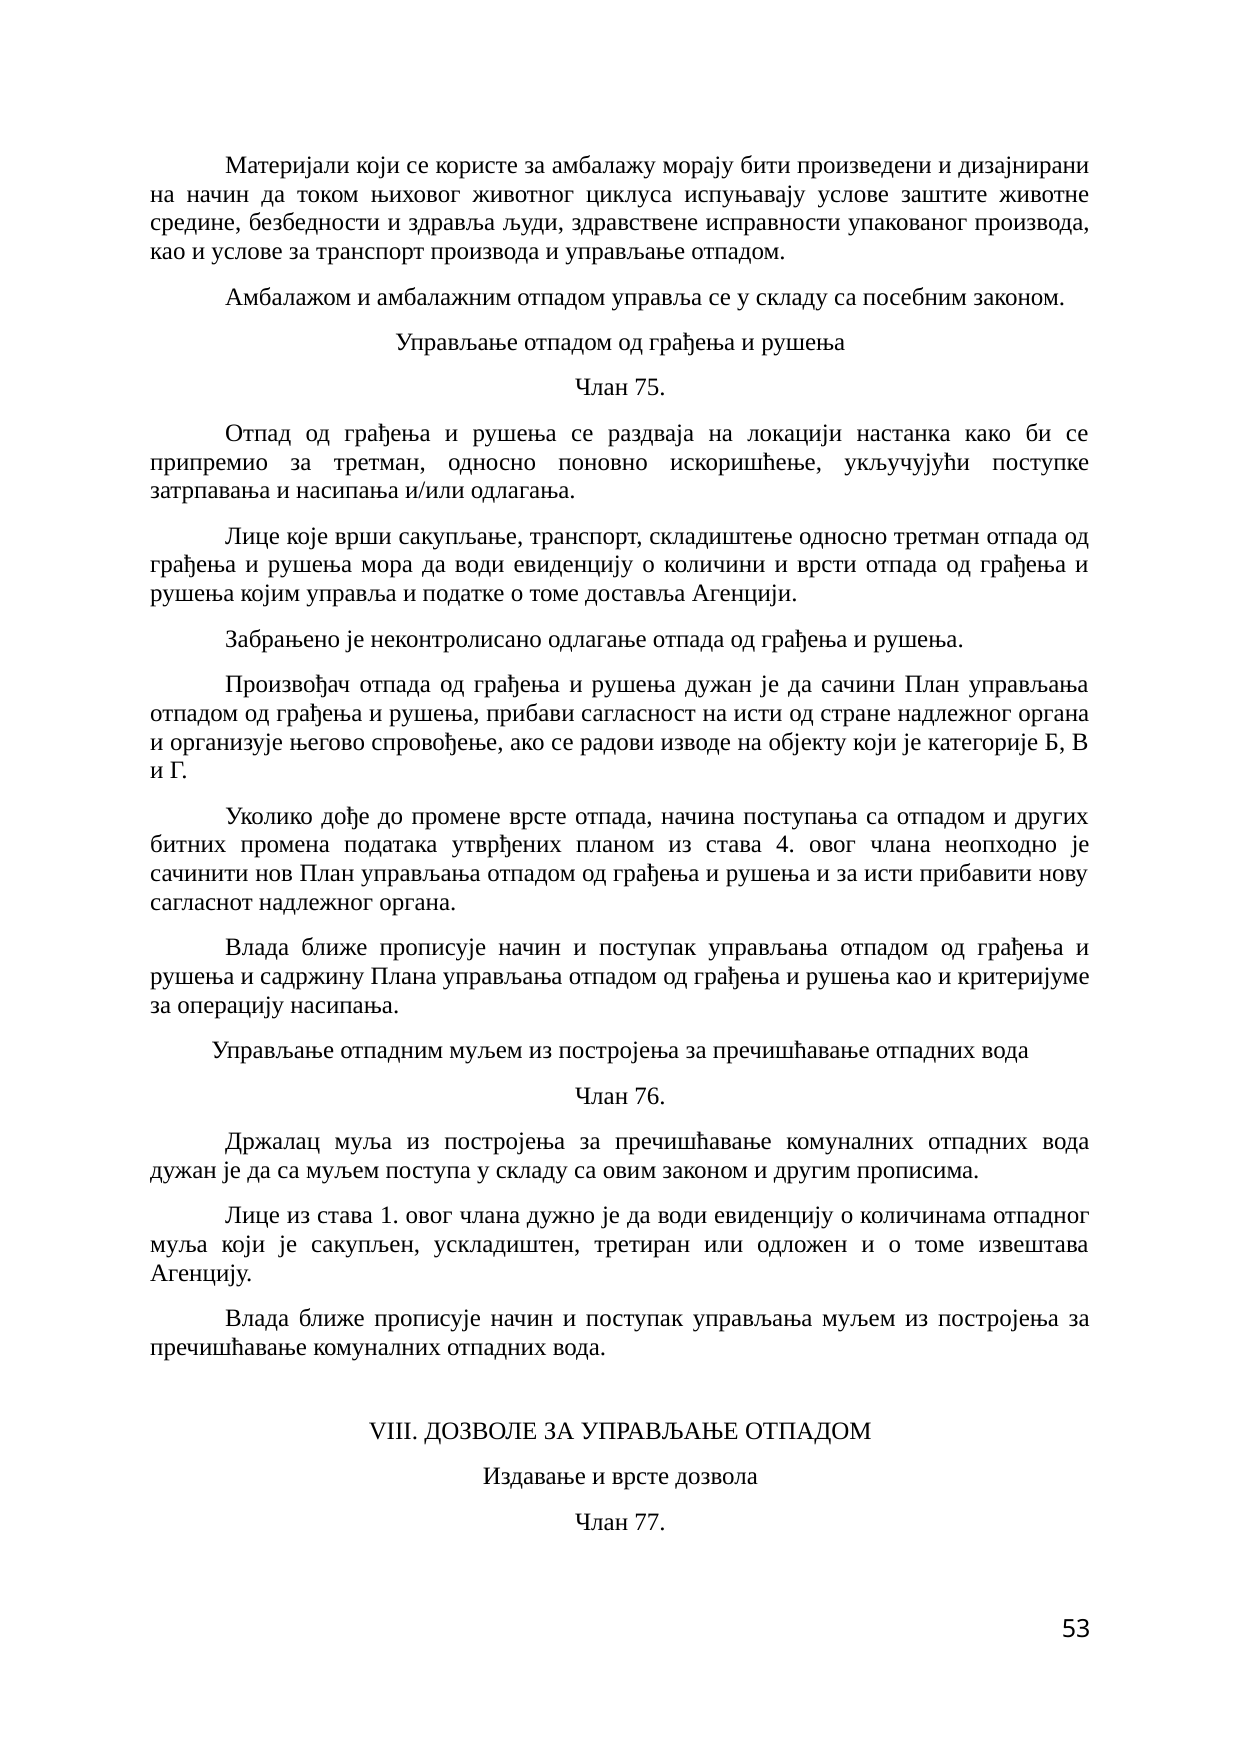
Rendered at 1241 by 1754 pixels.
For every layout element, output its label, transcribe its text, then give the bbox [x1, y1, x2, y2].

text Члан 76. [150, 1081, 1090, 1109]
text Управљање отпадним муљем из постројења за пречишћавање отпадних вода [150, 1035, 1090, 1064]
text Члан 75. [150, 372, 1090, 401]
text Отпад од грађења и рушења се раздваја на локацији настанка како би се припремио за третман, односно поновно искоришћење, укључујући поступке затрпавања и насипања и/или одлагања. [150, 418, 1090, 504]
text Уколико дође до промене врсте отпада, начина поступања са отпадом и других битних промена података утврђених планом из става 4. овог члана неопходно је сачинити нов План управљања отпадом од грађења и рушења и за исти прибавити нову сагласнот надлежног органа. [150, 801, 1090, 916]
text Држалац муља из постројења за пречишћавање комуналних отпадних вода дужан је да са муљем поступа у складу са овим законом и другим прописима. [150, 1126, 1090, 1184]
text Влада ближе прописује начин и поступак управљања отпадом од грађења и рушења и садржину Плана управљања отпадом од грађења и рушења као и критеријуме за операцију насипања. [150, 932, 1090, 1019]
text Забрањено је неконтролисано одлагање отпада од грађења и рушења. [150, 624, 1090, 652]
text Амбалажом и амбалажним отпадом управља се у складу са посебним законом. [150, 282, 1090, 310]
text Члан 77. [150, 1507, 1090, 1536]
text Лице из става 1. овог члана дужно је да води евиденцију о количинама отпадног муља који је сакупљен, ускладиштен, третиран или одложен и о томе извештава Агенцију. [150, 1200, 1090, 1287]
text Управљање отпадом од грађења и рушења [150, 327, 1090, 356]
text Лице које врши сакупљање, транспорт, складиштење односно третман отпада од грађења и рушења мора да води евиденцију о количини и врсти отпада од грађења и рушења којим управља и податке о томе доставља Агенцији. [150, 521, 1090, 607]
text VIII. ДОЗВОЛЕ ЗА УПРАВЉАЊЕ ОТПАДОМ [150, 1416, 1090, 1445]
text Произвођач отпада од грађења и рушења дужан је да сачини План управљања отпадом од грађења и рушења, прибави сагласност на исти од стране надлежног органа и организује његово спровођење, ако се радови изводе на објекту који је категорије Б, В и Г. [150, 669, 1090, 784]
text Влада ближе прописује начин и поступак управљања муљем из постројења за пречишћавање комуналних отпадних вода. [150, 1303, 1090, 1361]
text Издавање и врсте дозвола [150, 1461, 1090, 1490]
text Материјали који се користе за амбалажу морају бити произведени и дизајнирани на начин да током њиховог животног циклуса испуњавају услове заштите животне средине, безбедности и здравља људи, здравствене исправности упакованог производа, као и услове за транспорт производа и управљање отпадом. [150, 150, 1090, 265]
